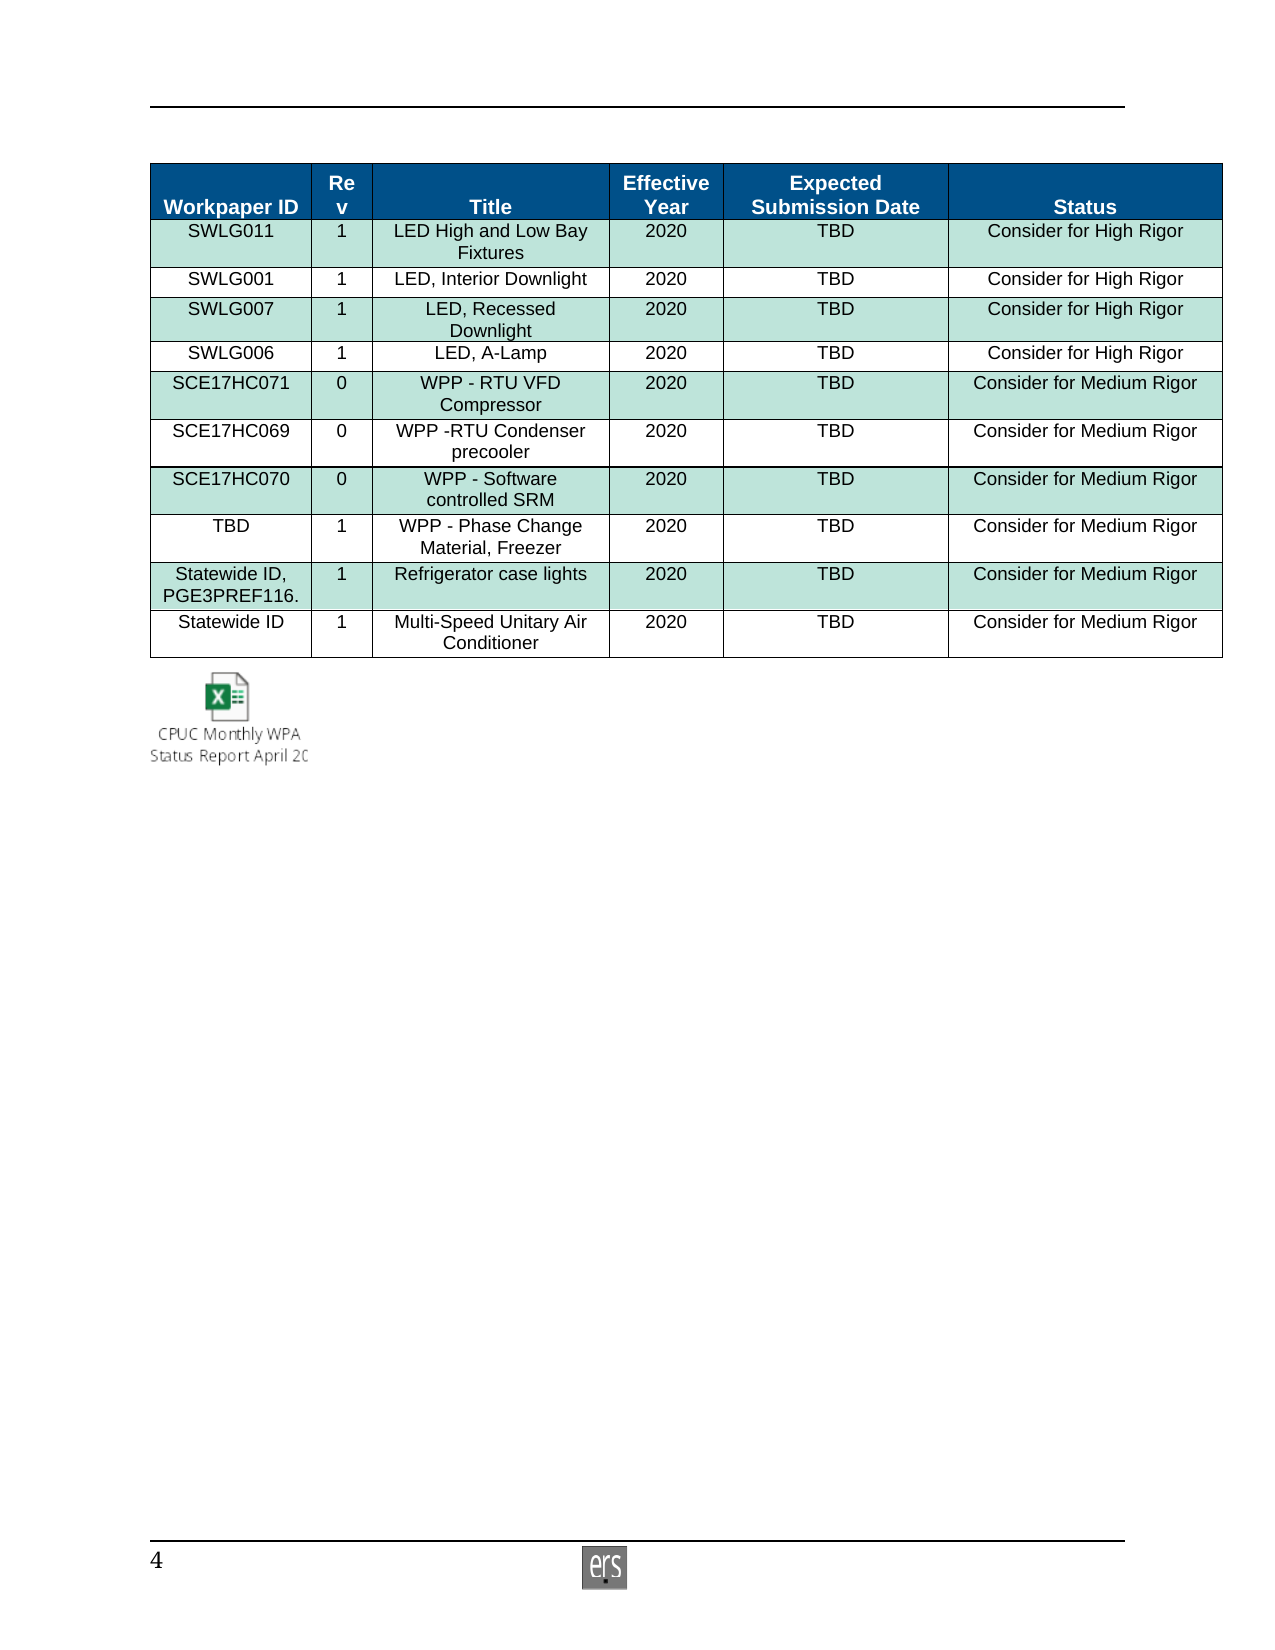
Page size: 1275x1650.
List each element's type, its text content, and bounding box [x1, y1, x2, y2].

table_cell TBD [724, 420, 948, 466]
table_cell 1 [312, 563, 372, 609]
table_header Rev [312, 164, 372, 219]
table_header Title [373, 164, 609, 219]
table_header Expected Submission Date [724, 164, 948, 219]
table_cell 0 [312, 420, 372, 466]
table_cell 1 [312, 611, 372, 657]
table_cell TBD [724, 611, 948, 657]
table_cell TBD [724, 372, 948, 419]
table_cell 2020 [610, 298, 723, 341]
table_cell 2020 [610, 220, 723, 267]
table_cell Consider for Medium Rigor [949, 611, 1222, 657]
table_cell Consider for High Rigor [949, 220, 1222, 267]
table_cell SCE17HC070 [151, 468, 311, 514]
table_cell Consider for Medium Rigor [949, 420, 1222, 466]
table_cell Consider for Medium Rigor [949, 563, 1222, 609]
table_cell 1 [312, 342, 372, 371]
table_cell Statewide ID [151, 611, 311, 657]
table_cell Consider for Medium Rigor [949, 372, 1222, 419]
table_cell WPP - RTU VFD Compressor [373, 372, 609, 419]
table_cell Statewide ID, PGE3PREF116. [151, 563, 311, 609]
table_cell 1 [312, 220, 372, 267]
table_cell 1 [312, 515, 372, 562]
table_cell TBD [724, 515, 948, 562]
table_cell SWLG011 [151, 220, 311, 267]
table_cell 2020 [610, 611, 723, 657]
table_cell 2020 [610, 372, 723, 419]
table_cell TBD [724, 298, 948, 341]
table_header Status [949, 164, 1222, 219]
table_cell WPP - Software controlled SRM [373, 468, 609, 514]
table_cell TBD [724, 268, 948, 297]
table_cell LED, A-Lamp [373, 342, 609, 371]
table_cell 2020 [610, 563, 723, 609]
table_header Effective Year [610, 164, 723, 219]
table_cell TBD [151, 515, 311, 562]
table_cell TBD [724, 468, 948, 514]
table_cell Refrigerator case lights [373, 563, 609, 609]
table_cell TBD [724, 563, 948, 609]
table_cell LED, Recessed Downlight [373, 298, 609, 341]
table_cell 2020 [610, 268, 723, 297]
table_cell 2020 [610, 468, 723, 514]
table_cell LED, Interior Downlight [373, 268, 609, 297]
table_header Workpaper ID [151, 164, 311, 219]
table_cell SWLG007 [151, 298, 311, 341]
table_cell SWLG001 [151, 268, 311, 297]
table_cell SCE17HC071 [151, 372, 311, 419]
table_cell Multi-Speed Unitary Air Conditioner [373, 611, 609, 657]
table_cell TBD [724, 342, 948, 371]
table_cell Consider for Medium Rigor [949, 468, 1222, 514]
table_cell 0 [312, 372, 372, 419]
table_cell Consider for High Rigor [949, 342, 1222, 371]
table_cell Consider for High Rigor [949, 268, 1222, 297]
table_cell LED High and Low Bay Fixtures [373, 220, 609, 267]
table_cell WPP - Phase Change Material, Freezer [373, 515, 609, 562]
table_cell WPP -RTU Condenser precooler [373, 420, 609, 466]
table_cell 2020 [610, 342, 723, 371]
table_cell Consider for High Rigor [949, 298, 1222, 341]
table_cell 0 [312, 468, 372, 514]
table_cell 2020 [610, 420, 723, 466]
table_cell TBD [724, 220, 948, 267]
table_cell Consider for Medium Rigor [949, 515, 1222, 562]
table_cell SCE17HC069 [151, 420, 311, 466]
table_cell 2020 [610, 515, 723, 562]
table_cell SWLG006 [151, 342, 311, 371]
table_cell 1 [312, 298, 372, 341]
table_cell 1 [312, 268, 372, 297]
